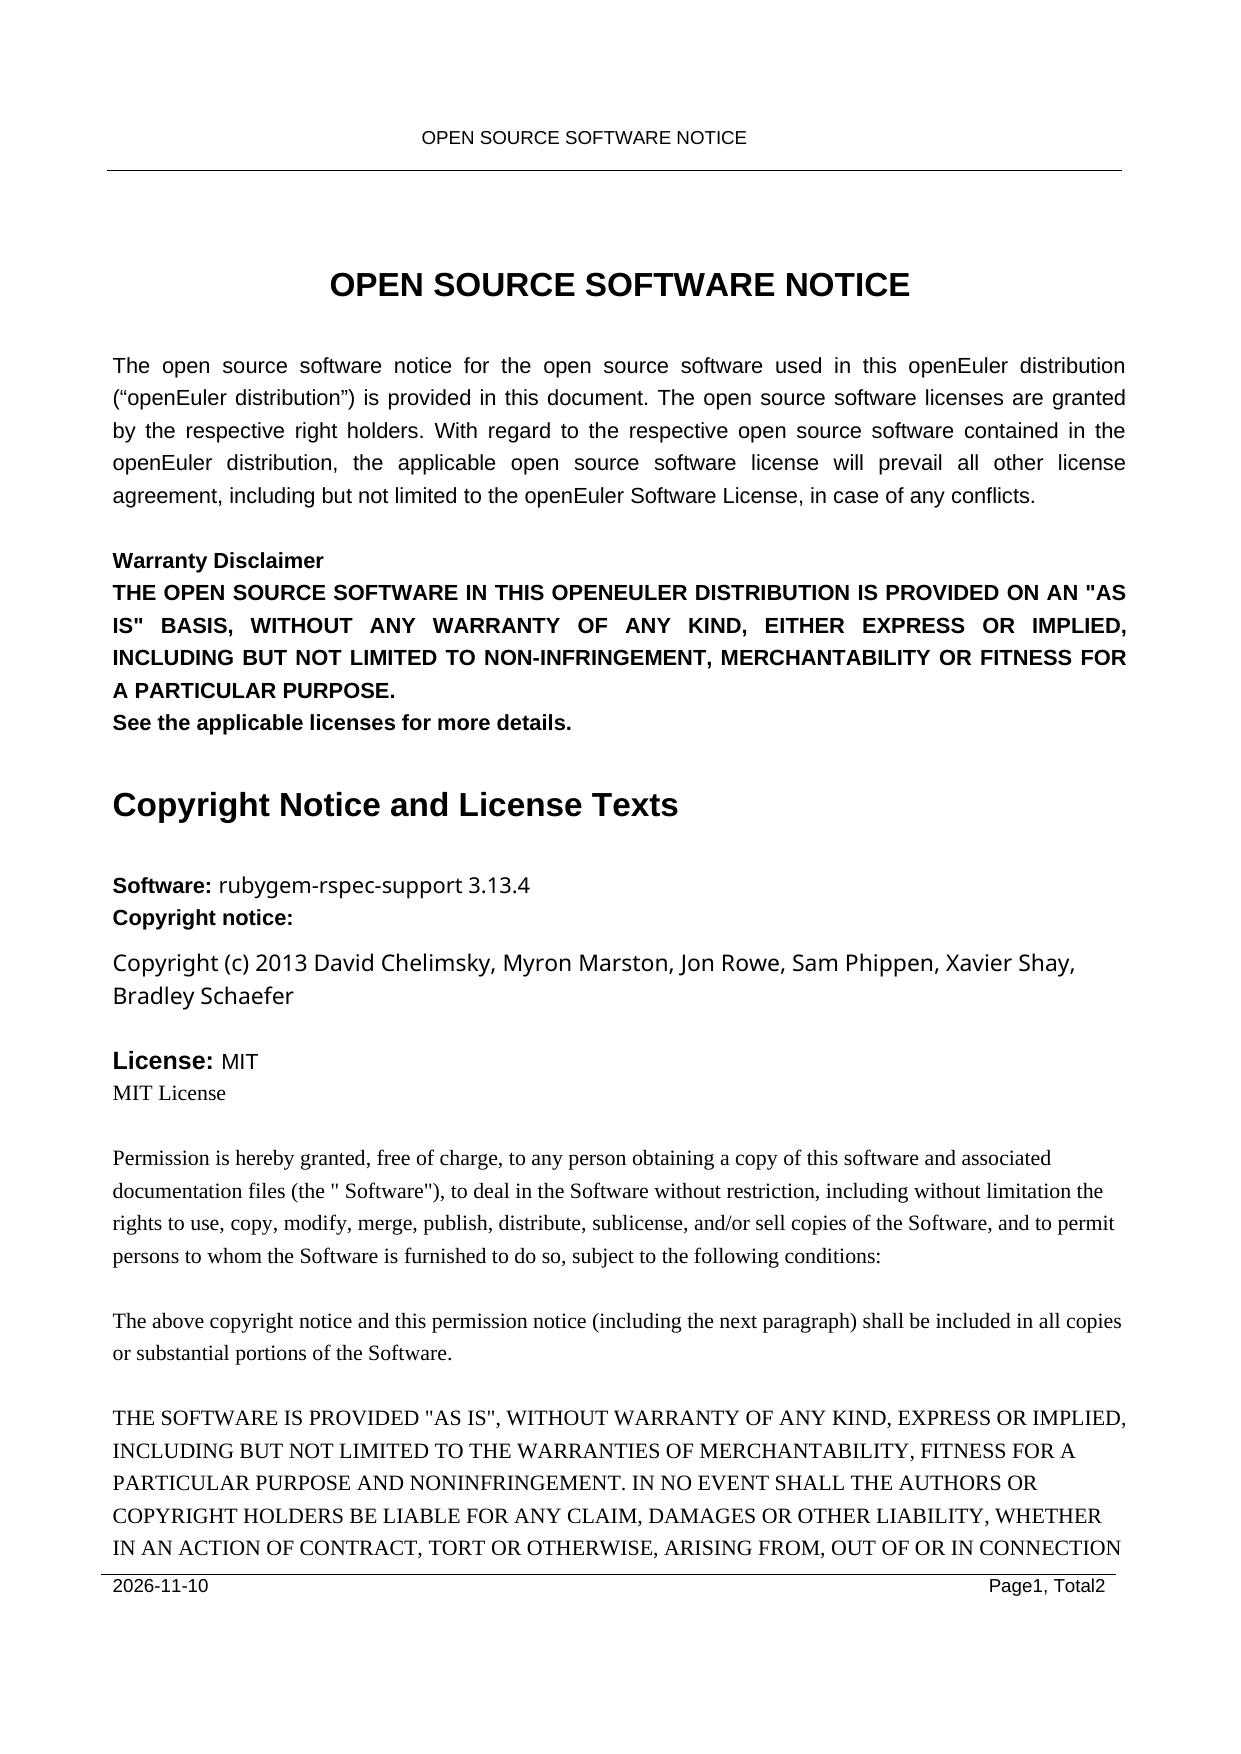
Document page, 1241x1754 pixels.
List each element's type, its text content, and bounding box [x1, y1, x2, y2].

text Copyright (c) 2013 David Chelimsky, Myron Marston, Jon Rowe, Sam Phippen, Xavier Shay, Bradley Schaefer [112, 947, 1128, 1044]
text Copyright Notice and License Texts [112, 771, 1128, 836]
text Warranty Disclaimer [112, 544, 1128, 576]
text The open source software notice for the open source software used in this openEuler distribution (“openEuler distribution”) is provided in this document. The open source software licenses are granted by the respective right holders. With regard to the respective open source software contained in the openEuler distribution, the applicable open source software license will prevail all other license agreement, including but not limited to the openEuler Software License, in case of any conflicts. [112, 349, 1128, 511]
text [112, 1077, 1128, 1564]
text OPEN SOURCE SOFTWARE NOTICE [112, 251, 1128, 316]
title Software: rubygem-rspec-support 3.13.4 [112, 869, 1128, 901]
text THE OPEN SOURCE SOFTWARE IN THIS OPENEULER DISTRIBUTION IS PROVIDED ON AN "AS IS" BASIS, WITHOUT ANY WARRANTY OF ANY KIND, EITHER EXPRESS OR IMPLIED, INCLUDING BUT NOT LIMITED TO NON-INFRINGEMENT, MERCHANTABILITY OR FITNESS FOR A PARTICULAR PURPOSE. See the applicable licenses for more details. [112, 576, 1128, 739]
text License: MIT [112, 1044, 1128, 1077]
text Copyright notice: [112, 901, 1128, 934]
